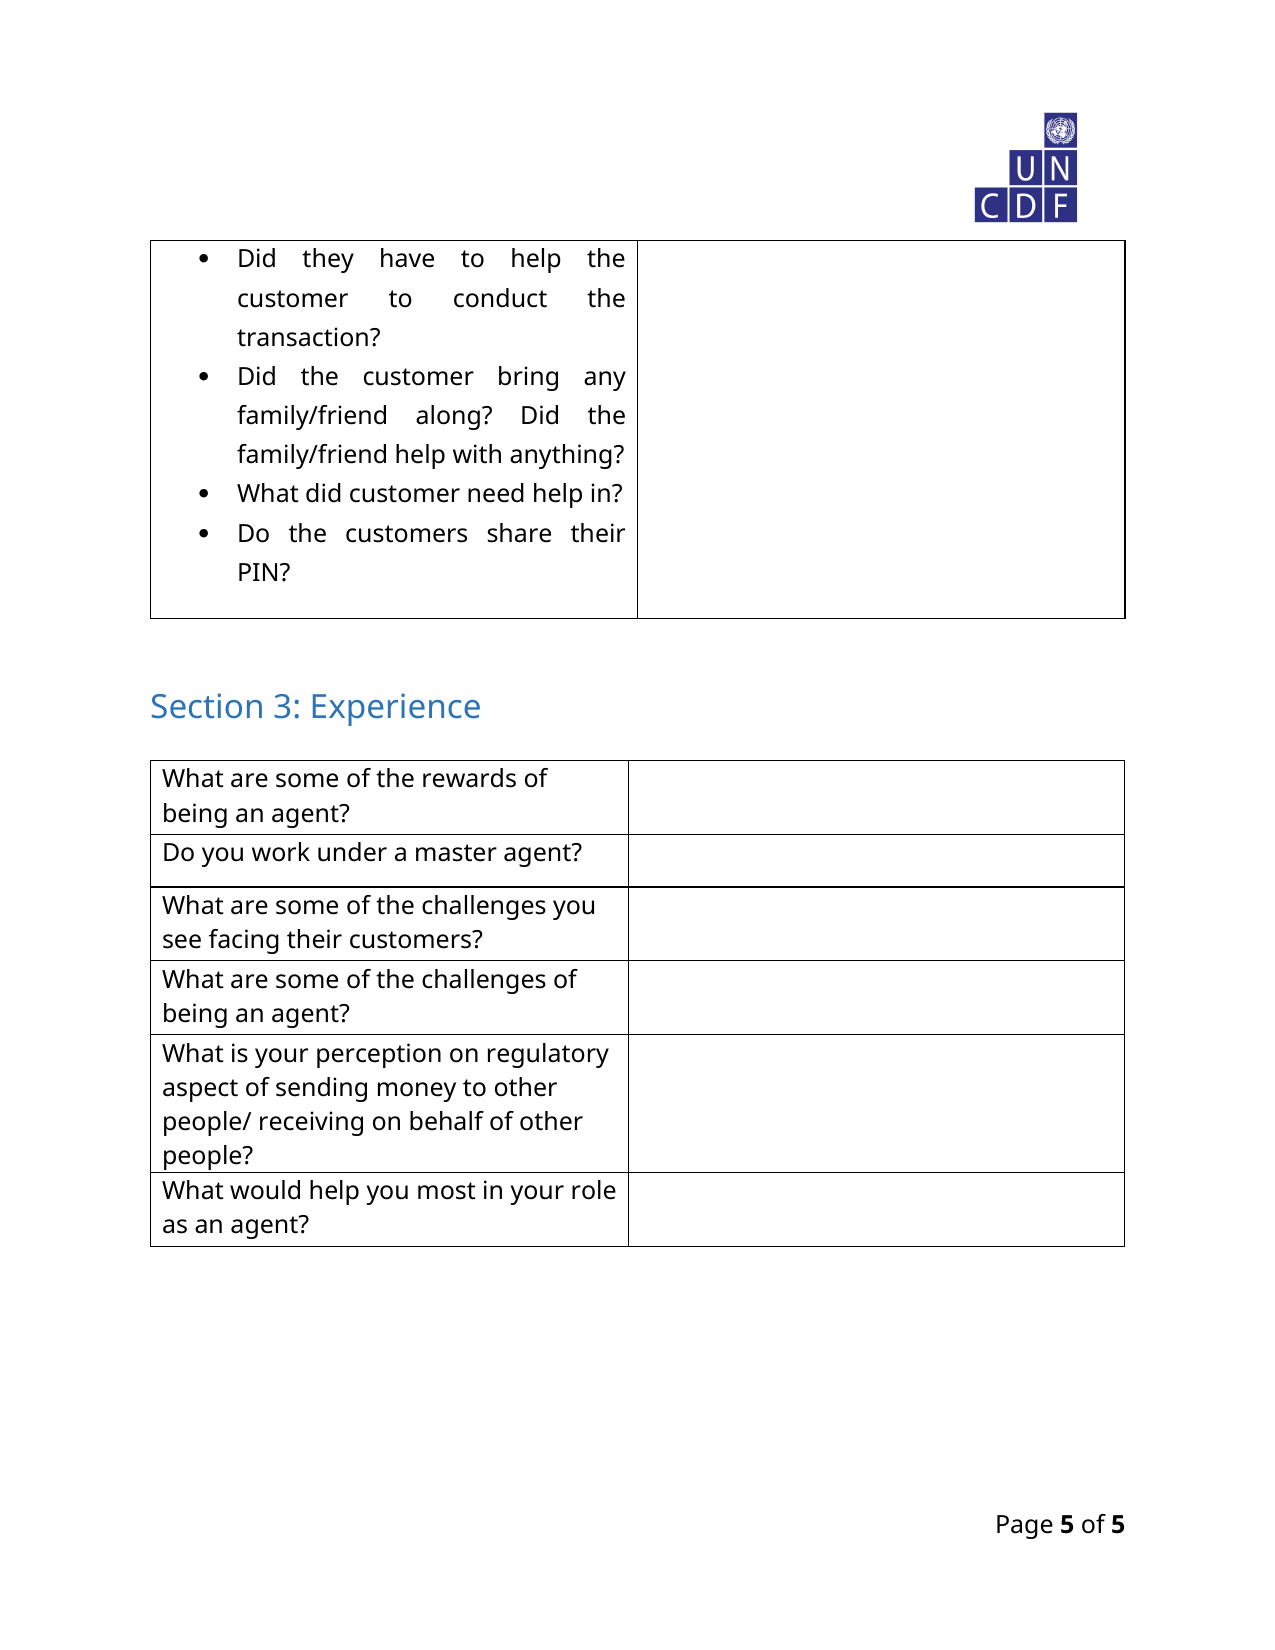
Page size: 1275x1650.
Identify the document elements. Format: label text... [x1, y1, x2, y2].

subtitle Section 3: Experience [150, 683, 1125, 728]
table_cell What are some of the challenges of being an agent? [151, 961, 628, 1034]
table_cell What would help you most in your role as an agent? [151, 1173, 628, 1246]
table_cell [629, 1035, 1124, 1172]
table_cell Do you work under a master agent? [151, 835, 628, 886]
table_cell [629, 835, 1124, 886]
picture [912, 75, 1125, 240]
table_cell [638, 241, 1124, 618]
table_header What are some of the rewards of being an agent? [151, 761, 628, 834]
table_header [629, 761, 1124, 834]
table_cell What is your perception on regulatory aspect of sending money to other people/ receiving on behalf of other people? [151, 1035, 628, 1172]
table_cell [629, 888, 1124, 960]
table_cell [629, 961, 1124, 1034]
table_cell What are some of the challenges you see facing their customers? [151, 888, 628, 960]
table_cell [629, 1173, 1124, 1246]
